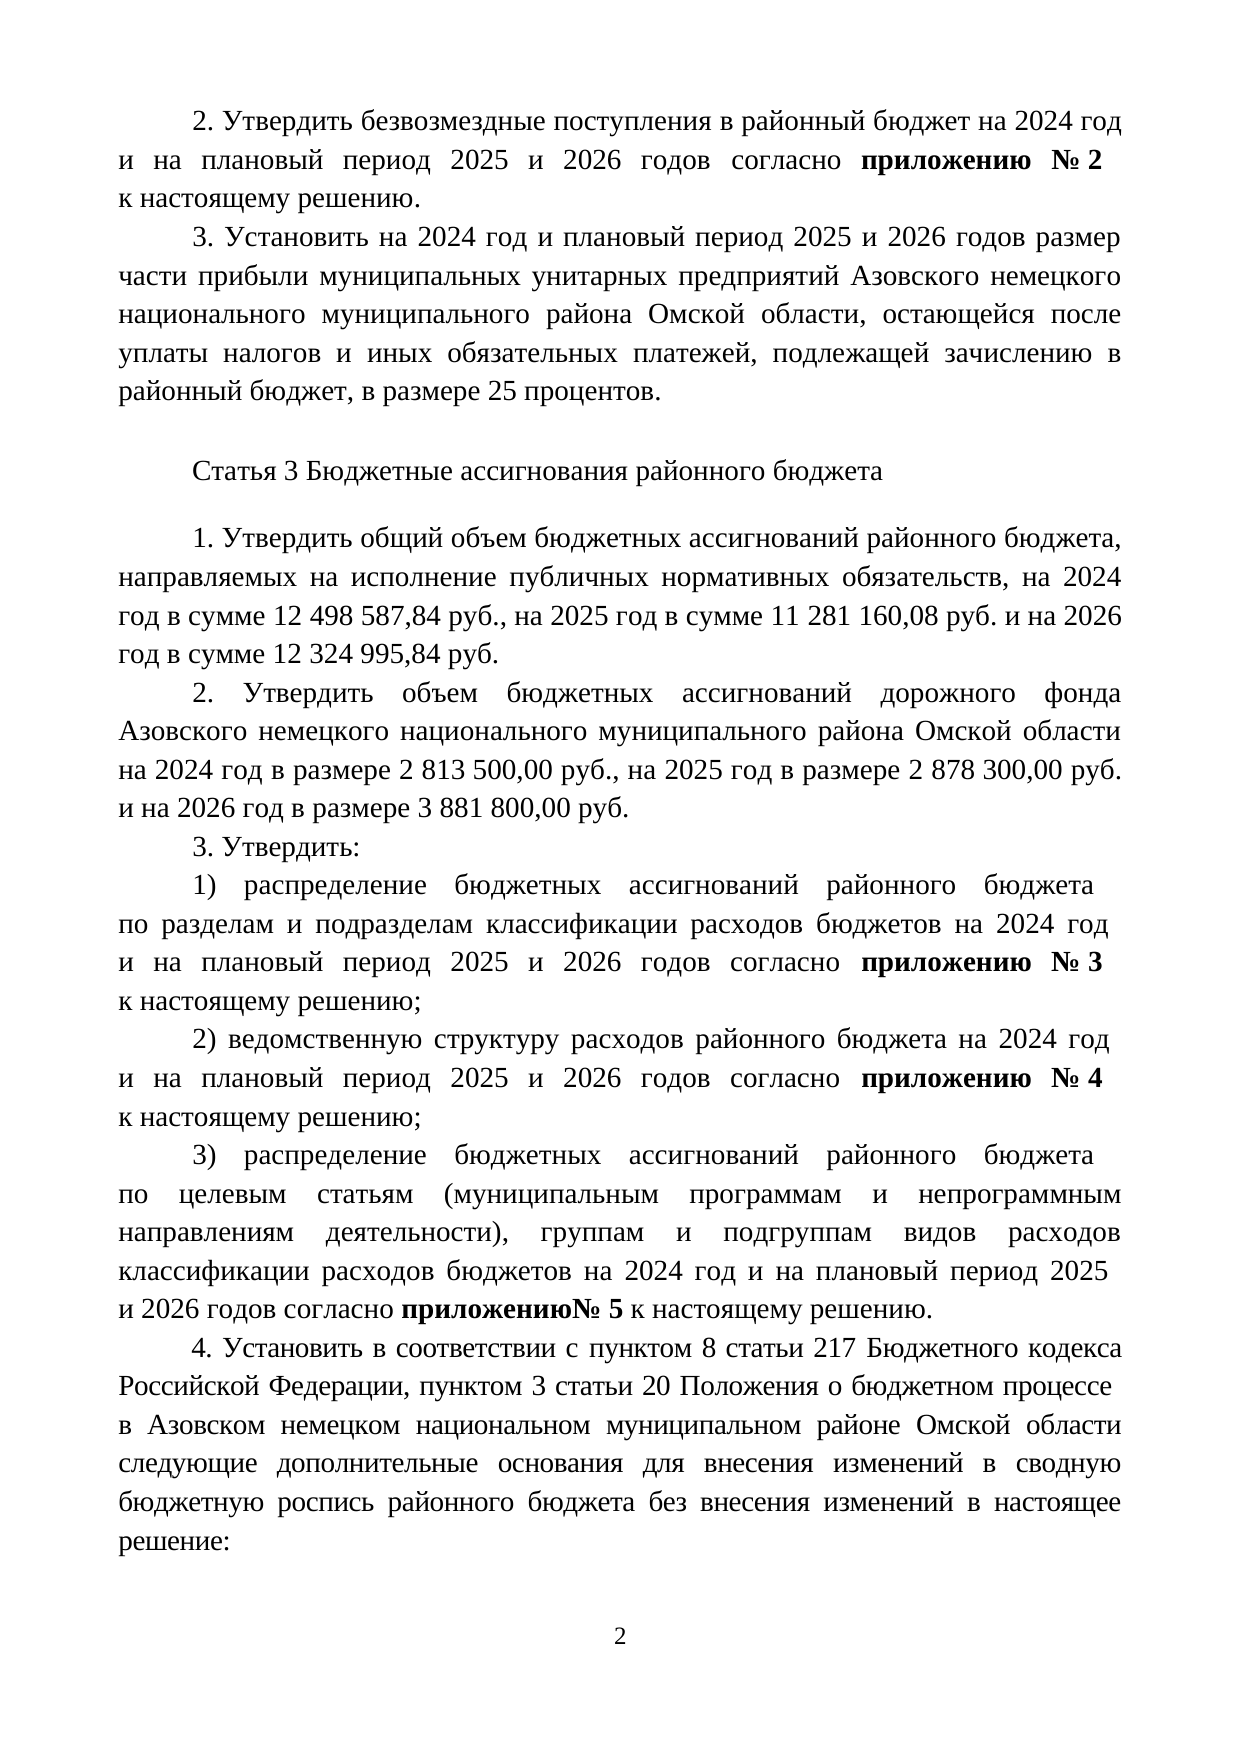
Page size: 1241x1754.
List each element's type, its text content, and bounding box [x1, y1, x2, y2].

text 3) распределение бюджетных ассигнований районного бюджета по целевым статьям (муниципальным программам и непрограммным направлениям деятельности), группам и подгруппам видов расходов классификации расходов бюджетов на 2024 год и на плановый период 2025 и 2026 годов согласно приложению№ 5 к настоящему решению. [118, 1137, 1122, 1325]
text 1. Утвердить общий объем бюджетных ассигнований районного бюджета, направляемых на исполнение публичных нормативных обязательств, на 2024 год в сумме 12 498 587,84 руб., на 2025 год в сумме 11 281 160,08 руб. и на 2026 год в сумме 12 324 995,84 руб. [118, 521, 1122, 670]
text 2. Утвердить безвозмездные поступления в районный бюджет на 2024 год и на плановый период 2025 и 2026 годов согласно приложению № 2 к настоящему решению. [118, 103, 1122, 214]
text 3. Установить на 2024 год и плановый период 2025 и 2026 годов размер части прибыли муниципальных унитарных предприятий Азовского немецкого национального муниципального района Омской области, остающейся после уплаты налогов и иных обязательных платежей, подлежащей зачислению в районный бюджет, в размере 25 процентов. [118, 219, 1122, 407]
text 1) распределение бюджетных ассигнований районного бюджета по разделам и подразделам классификации расходов бюджетов на 2024 год и на плановый период 2025 и 2026 годов согласно приложению № 3 к настоящему решению; [118, 867, 1122, 1017]
text 3. Утвердить: [118, 829, 1122, 862]
text 2) ведомственную структуру расходов районного бюджета на 2024 год и на плановый период 2025 и 2026 годов согласно приложению № 4 к настоящему решению; [118, 1022, 1122, 1132]
text Статья 3 Бюджетные ассигнования районного бюджета [192, 453, 1122, 487]
text 2. Утвердить объем бюджетных ассигнований дорожного фонда Азовского немецкого национального муниципального района Омской области на 2024 год в размере 2 813 500,00 руб., на 2025 год в размере 2 878 300,00 руб. и на 2026 год в размере 3 881 800,00 руб. [118, 675, 1122, 824]
text 4. Установить в соответствии с пунктом 8 статьи 217 Бюджетного кодекса Российской Федерации, пунктом 3 статьи 20 Положения о бюджетном процессе в Азовском немецком национальном муниципальном районе Омской области следующие дополнительные основания для внесения изменений в сводную бюджетную роспись районного бюджета без внесения изменений в настоящее решение: [118, 1330, 1122, 1556]
